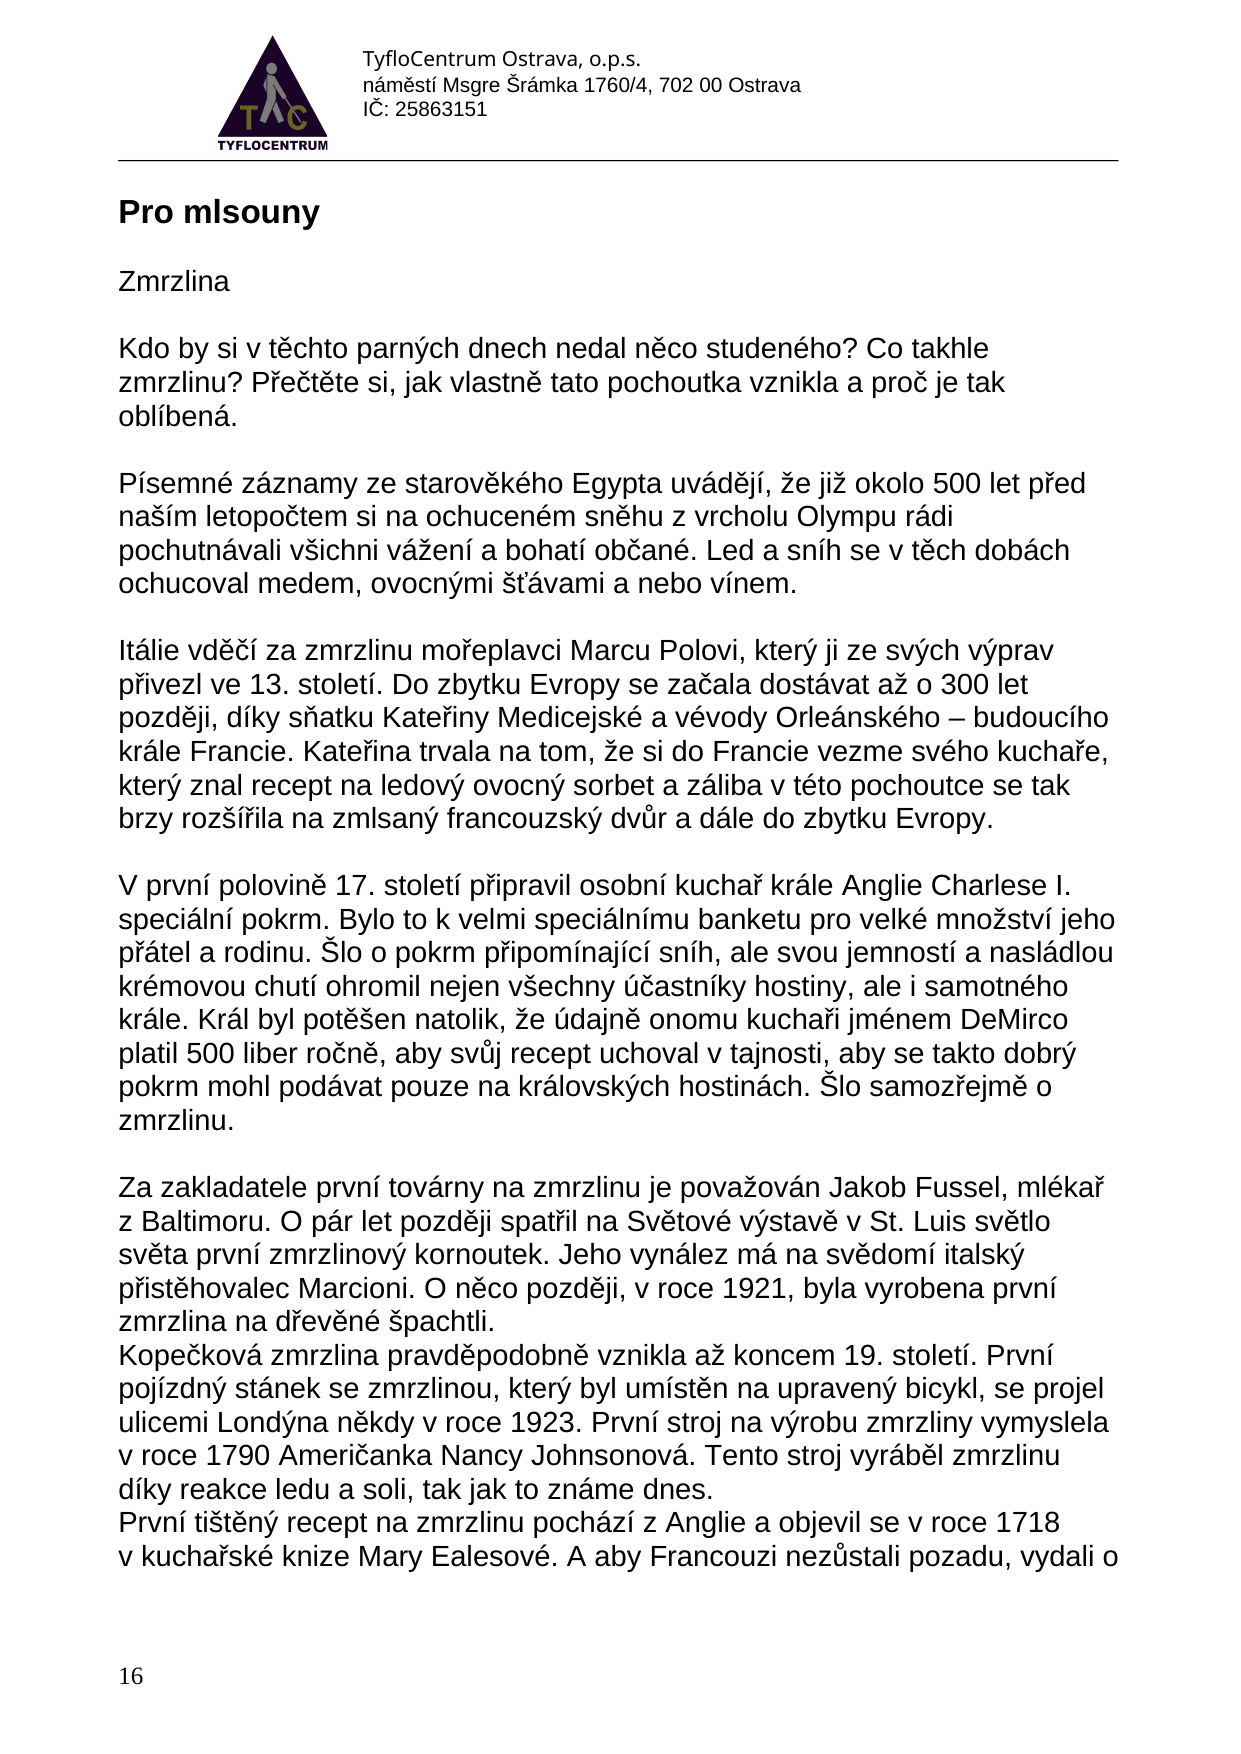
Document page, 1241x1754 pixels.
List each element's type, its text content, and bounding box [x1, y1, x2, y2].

text Za zakladatele první továrny na zmrzlinu je považován Jakob Fussel, mlékař z Baltimoru. O pár let později spatřil na Světové výstavě v St. Luis světlo světa první zmrzlinový kornoutek. Jeho vynález má na svědomí italský přistěhovalec Marcioni. O něco později, v roce 1921, byla vyrobena první zmrzlina na dřevěné špachtli. [118, 1170, 1122, 1338]
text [118, 1506, 1122, 1573]
text Pro mlsouny [118, 192, 1122, 231]
text Zmrzlina [118, 264, 1122, 298]
text Kdo by si v těchto parných dnech nedal něco studeného? Co takhle zmrzlinu? Přečtěte si, jak vlastně tato pochoutka vznikla a proč je tak oblíbená. [118, 332, 1122, 432]
text V první polovině 17. století připravil osobní kuchař krále Anglie Charlese I. speciální pokrm. Bylo to k velmi speciálnímu banketu pro velké množství jeho přátel a rodinu. Šlo o pokrm připomínající sníh, ale svou jemností a nasládlou krémovou chutí ohromil nejen všechny účastníky hostiny, ale i samotného krále. Král byl potěšen natolik, že údajně onomu kuchaři jménem DeMirco platil 500 liber ročně, aby svůj recept uchoval v tajnosti, aby se takto dobrý pokrm mohl podávat pouze na královských hostinách. Šlo samozřejmě o zmrzlinu. [118, 868, 1122, 1137]
text Itálie vděčí za zmrzlinu mořeplavci Marcu Polovi, který ji ze svých výprav přivezl ve 13. století. Do zbytku Evropy se začala dostávat až o 300 let později, díky sňatku Kateřiny Medicejské a vévody Orleánského – budoucího krále Francie. Kateřina trvala na tom, že si do Francie vezme svého kuchaře, který znal recept na ledový ovocný sorbet a záliba v této pochoutce se tak brzy rozšířila na zmlsaný francouzský dvůr a dále do zbytku Evropy. [118, 633, 1122, 835]
text Písemné záznamy ze starověkého Egypta uvádějí, že již okolo 500 let před naším letopočtem si na ochuceném sněhu z vrcholu Olympu rádi pochutnávali všichni vážení a bohatí občané. Led a sníh se v těch dobách ochucoval medem, ovocnými šťávami a nebo vínem. [118, 466, 1122, 600]
text Kopečková zmrzlina pravděpodobně vznikla až koncem 19. století. První pojízdný stánek se zmrzlinou, který byl umístěn na upravený bicykl, se projel ulicemi Londýna někdy v roce 1923. První stroj na výrobu zmrzliny vymyslela v roce 1790 Američanka Nancy Johnsonová. Tento stroj vyráběl zmrzlinu díky reakce ledu a soli, tak jak to známe dnes. [118, 1338, 1122, 1506]
